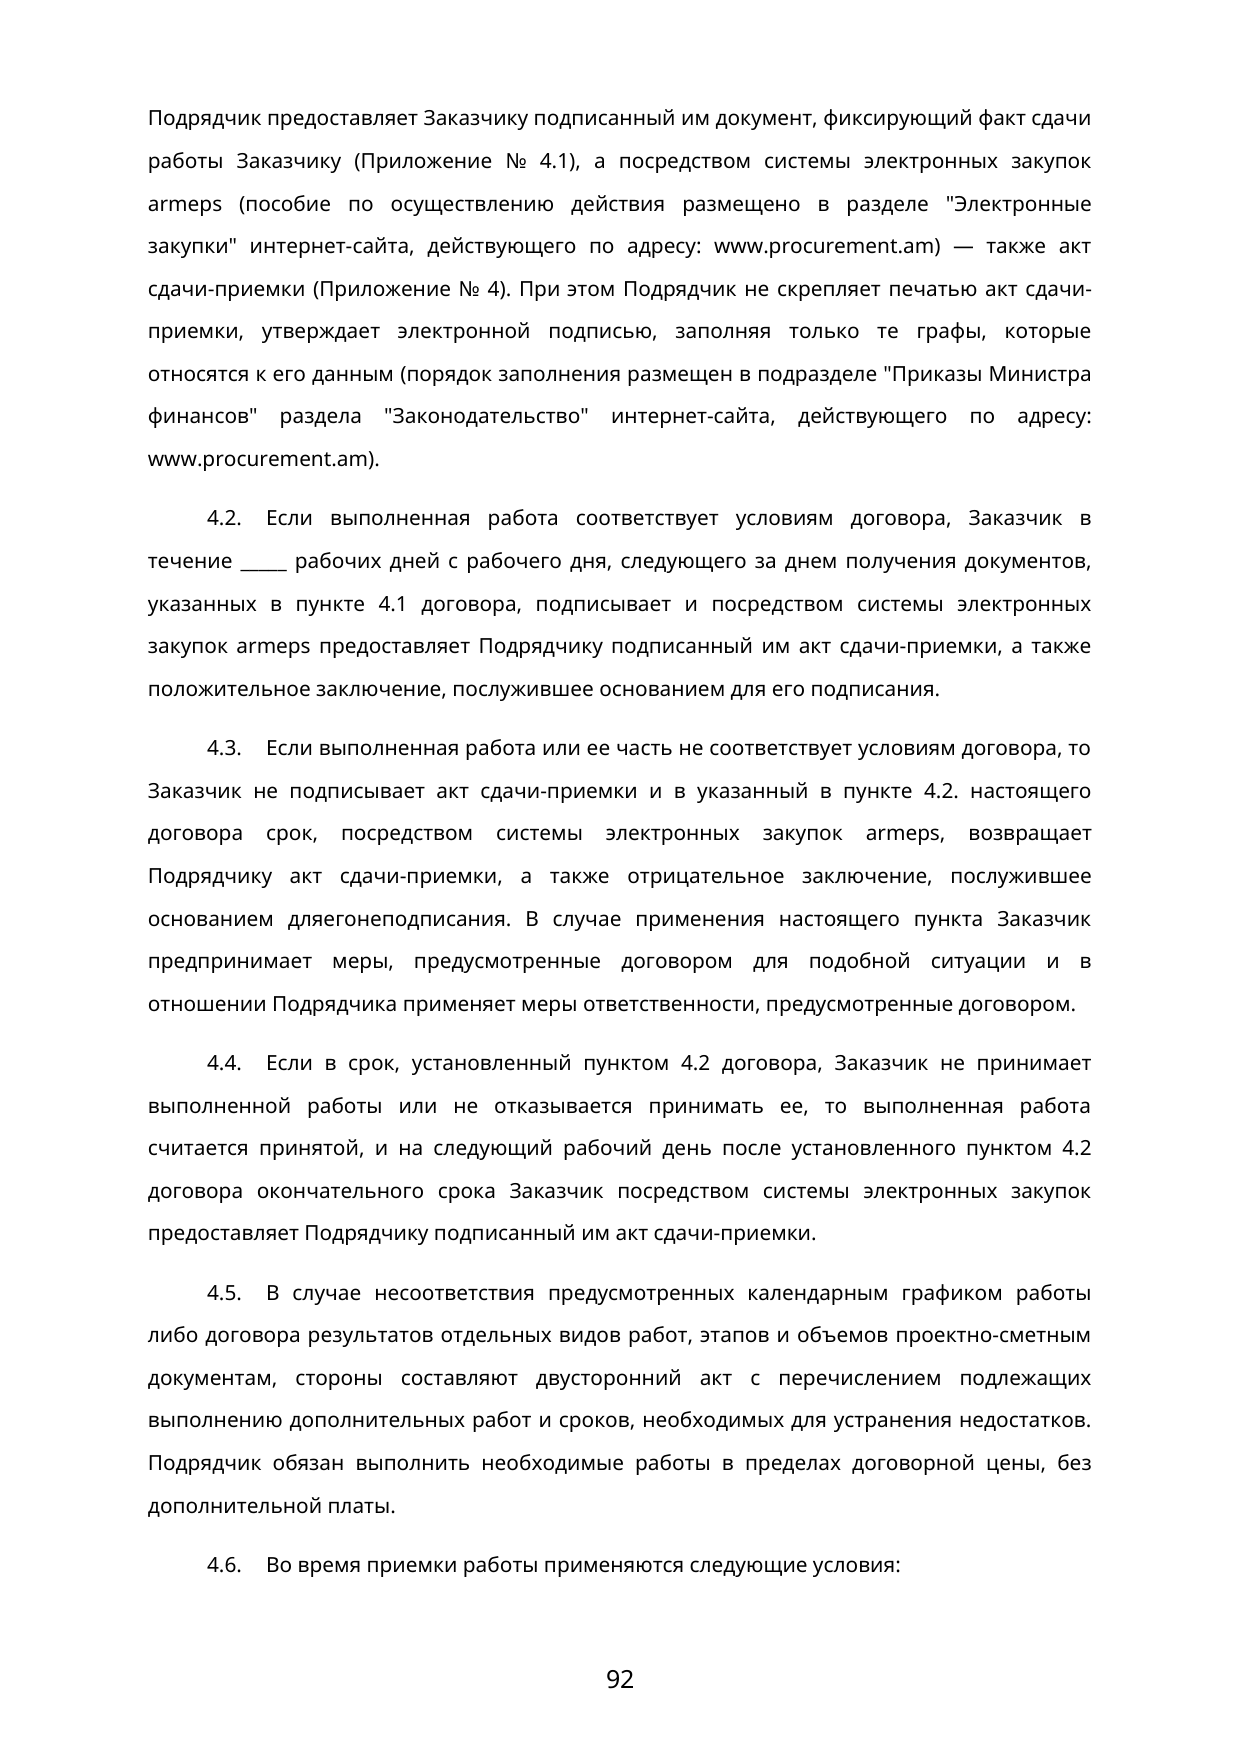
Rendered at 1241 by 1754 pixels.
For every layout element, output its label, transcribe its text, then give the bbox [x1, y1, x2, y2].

text 4.5. В случае несоответствия предусмотренных календарным графиком работы либо договора результатов отдельных видов работ, этапов и объемов проектно-сметным документам, стороны составляют двусторонний акт с перечислением подлежащих выполнению дополнительных работ и сроков, необходимых для устранения недостатков. Подрядчик обязан выполнить необходимые работы в пределах договорной цены, без дополнительной платы. [148, 1278, 1092, 1519]
text 4.2. Если выполненная работа соответствует условиям договора, Заказчик в течение _____ рабочих дней с рабочего дня, следующего за днем получения документов, указанных в пункте 4.1 договора, подписывает и посредством системы электронных закупок armeps предоставляет Подрядчику подписанный им акт сдачи-приемки, а также положительное заключение, послужившее основанием для его подписания. [148, 503, 1092, 702]
text 4.4. Если в срок, установленный пунктом 4.2 договора, Заказчик не принимает выполненной работы или не отказывается принимать ее, то выполненная работа считается принятой, и на следующий рабочий день после установленного пунктом 4.2 договора окончательного срока Заказчик посредством системы электронных закупок предоставляет Подрядчику подписанный им акт сдачи-приемки. [148, 1048, 1092, 1247]
text 4.6. Во время приемки работы применяются следующие условия: [148, 1550, 1092, 1578]
text 4.3. Если выполненная работа или ее часть не соответствует условиям договора, то Заказчик не подписывает акт сдачи-приемки и в указанный в пункте 4.2. настоящего договора срок, посредством системы электронных закупок armeps, возвращает Подрядчику акт сдачи-приемки, а также отрицательное заключение, послужившее основанием дляегонеподписания. В случае применения настоящего пункта Заказчик предпринимает меры, предусмотренные договором для подобной ситуации и в отношении Подрядчика применяет меры ответственности, предусмотренные договором. [148, 733, 1092, 1017]
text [148, 103, 1092, 473]
